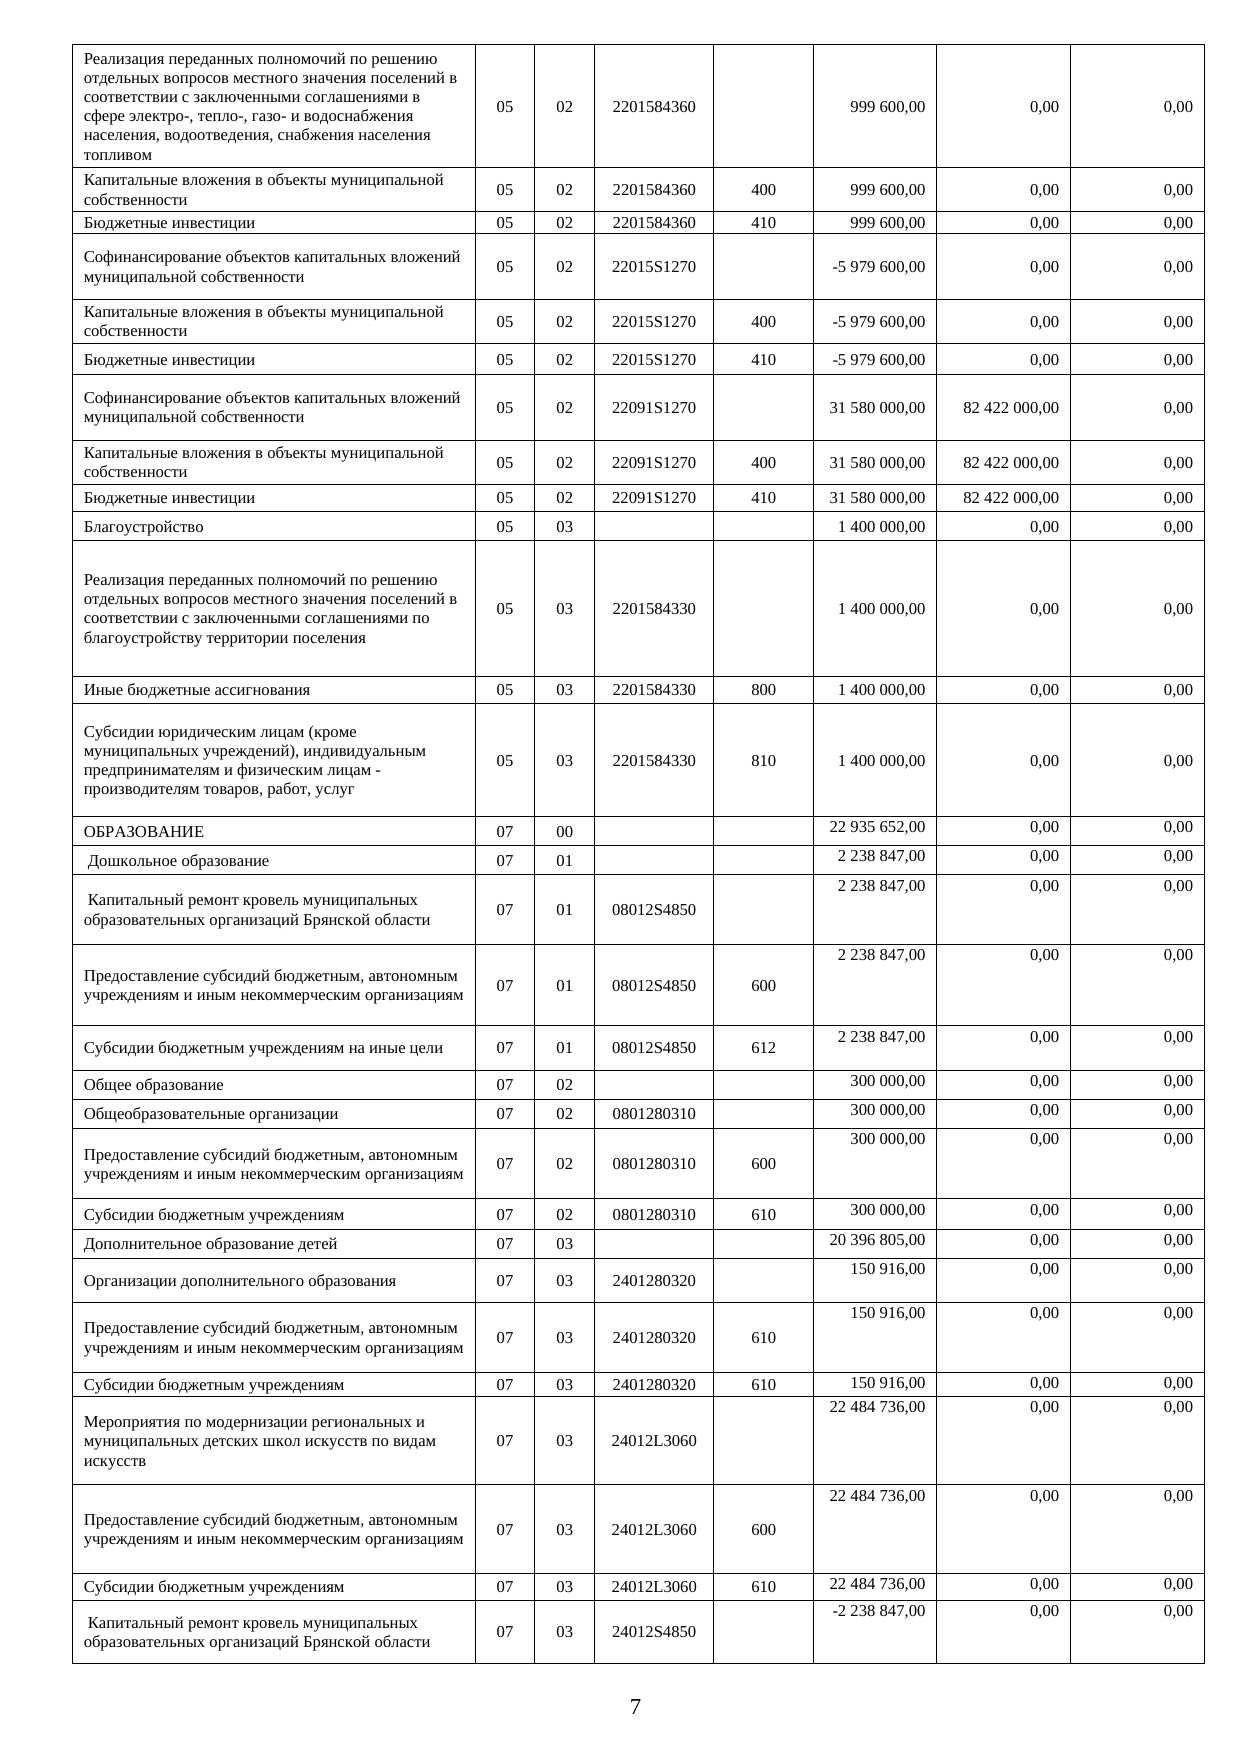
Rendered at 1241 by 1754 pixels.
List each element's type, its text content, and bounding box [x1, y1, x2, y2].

table_cell Капитальный ремонт кровель муниципальных образовательных организаций Брянской области [73, 1601, 475, 1663]
table_cell 400 [714, 168, 813, 211]
table_cell Предоставление субсидий бюджетным, автономным учреждениям и иным некоммерческим организациям [73, 1129, 475, 1198]
table_cell 2201584360 [595, 45, 713, 167]
table_cell 0,00 [1071, 817, 1204, 845]
table_cell 999 600,00 [814, 212, 936, 233]
table_cell 610 [714, 1574, 813, 1600]
table_cell 02 [535, 45, 594, 167]
table_cell 0,00 [1071, 1373, 1204, 1396]
table_cell 24012L3060 [595, 1485, 713, 1572]
table_cell 1 400 000,00 [814, 512, 936, 540]
table_cell 0,00 [937, 512, 1070, 540]
table_cell Предоставление субсидий бюджетным, автономным учреждениям и иным некоммерческим организациям [73, 1485, 475, 1572]
table_cell 01 [535, 846, 594, 874]
table_cell 0,00 [1071, 512, 1204, 540]
table_cell 0801280310 [595, 1199, 713, 1229]
table_cell ОБРАЗОВАНИЕ [73, 817, 475, 845]
table_cell 0,00 [1071, 1026, 1204, 1069]
table_cell 0,00 [937, 846, 1070, 874]
table_cell Предоставление субсидий бюджетным, автономным учреждениям и иным некоммерческим организациям [73, 945, 475, 1025]
table_cell 02 [535, 300, 594, 343]
table_cell 08012S4850 [595, 945, 713, 1025]
table_cell 2201584330 [595, 704, 713, 816]
table_cell 0,00 [937, 1100, 1070, 1128]
table_cell Бюджетные инвестиции [73, 344, 475, 373]
table_cell 07 [476, 1199, 534, 1229]
table_cell 03 [535, 541, 594, 676]
table_cell Субсидии юридическим лицам (кроме муниципальных учреждений), индивидуальным предпринимателям и физическим лицам - производителям товаров, работ, услуг [73, 704, 475, 816]
table_cell Предоставление субсидий бюджетным, автономным учреждениям и иным некоммерческим организациям [73, 1303, 475, 1372]
table_cell [714, 375, 813, 440]
table_cell 0,00 [1071, 300, 1204, 343]
table_cell 07 [476, 1303, 534, 1372]
table_cell [595, 512, 713, 540]
table_cell 07 [476, 817, 534, 845]
table_cell 1 400 000,00 [814, 677, 936, 703]
table_cell 0,00 [1071, 1230, 1204, 1258]
table_cell 03 [535, 677, 594, 703]
table_cell [714, 1259, 813, 1302]
table_cell 0,00 [1071, 45, 1204, 167]
table_cell 0,00 [937, 817, 1070, 845]
table_cell 82 422 000,00 [937, 441, 1070, 484]
table_cell 0,00 [1071, 1071, 1204, 1098]
table_cell 02 [535, 1071, 594, 1098]
table_cell 0,00 [1071, 1397, 1204, 1484]
table_cell 2201584360 [595, 168, 713, 211]
table_cell Субсидии бюджетным учреждениям [73, 1373, 475, 1396]
table_cell 0,00 [1071, 846, 1204, 874]
table_cell 22 484 736,00 [814, 1485, 936, 1572]
table_cell 31 580 000,00 [814, 441, 936, 484]
table_cell Благоустройство [73, 512, 475, 540]
table_cell 600 [714, 1485, 813, 1572]
table_cell 2 238 847,00 [814, 1026, 936, 1069]
table_cell 0,00 [937, 1574, 1070, 1600]
table_cell 0,00 [1071, 1303, 1204, 1372]
table_cell 0,00 [1071, 875, 1204, 943]
table_cell [714, 1100, 813, 1128]
table_cell 20 396 805,00 [814, 1230, 936, 1258]
table_cell 07 [476, 1601, 534, 1663]
table_cell Софинансирование объектов капитальных вложений муниципальной собственности [73, 375, 475, 440]
table_cell Общее образование [73, 1071, 475, 1098]
table_cell 300 000,00 [814, 1100, 936, 1128]
table_cell 03 [535, 1485, 594, 1572]
table_cell 0,00 [937, 1071, 1070, 1098]
table_cell 03 [535, 1574, 594, 1600]
table_cell 02 [535, 441, 594, 484]
table_cell 31 580 000,00 [814, 375, 936, 440]
table_cell 03 [535, 1397, 594, 1484]
table_cell 0,00 [937, 1199, 1070, 1229]
table_cell 410 [714, 344, 813, 373]
table_cell 24012L3060 [595, 1397, 713, 1484]
table_cell 0,00 [937, 212, 1070, 233]
table_cell 03 [535, 1303, 594, 1372]
table_cell 03 [535, 1373, 594, 1396]
table_cell 22091S1270 [595, 375, 713, 440]
table_cell 0,00 [1071, 234, 1204, 299]
table_cell [714, 875, 813, 943]
table_cell 22091S1270 [595, 441, 713, 484]
table_cell 410 [714, 212, 813, 233]
table_cell 07 [476, 1397, 534, 1484]
table_cell 0,00 [1071, 1100, 1204, 1128]
table_cell [714, 45, 813, 167]
table_cell 0,00 [937, 1373, 1070, 1396]
table_cell 31 580 000,00 [814, 485, 936, 511]
table_cell 05 [476, 541, 534, 676]
table_cell 82 422 000,00 [937, 485, 1070, 511]
table_cell 0,00 [937, 1303, 1070, 1372]
table_cell 01 [535, 875, 594, 943]
table_cell [714, 1071, 813, 1098]
table_cell 02 [535, 1100, 594, 1128]
table_cell [714, 1230, 813, 1258]
table_cell 150 916,00 [814, 1259, 936, 1302]
table_cell 0,00 [1071, 1574, 1204, 1600]
table_cell [714, 234, 813, 299]
table_cell 01 [535, 945, 594, 1025]
table_cell 0,00 [1071, 945, 1204, 1025]
table_cell Бюджетные инвестиции [73, 485, 475, 511]
table_cell 0,00 [1071, 1601, 1204, 1663]
table_cell 22 484 736,00 [814, 1574, 936, 1600]
table_cell [714, 846, 813, 874]
table_cell 0,00 [1071, 168, 1204, 211]
table_cell 0,00 [1071, 375, 1204, 440]
table_cell 300 000,00 [814, 1199, 936, 1229]
table_cell 07 [476, 846, 534, 874]
table_cell Капитальные вложения в объекты муниципальной собственности [73, 168, 475, 211]
table_cell 05 [476, 512, 534, 540]
table_cell 600 [714, 945, 813, 1025]
table_cell 22 935 652,00 [814, 817, 936, 845]
table_cell 0,00 [1071, 441, 1204, 484]
table_cell [714, 1397, 813, 1484]
table_cell 05 [476, 212, 534, 233]
table_cell 410 [714, 485, 813, 511]
table_cell 999 600,00 [814, 45, 936, 167]
table_cell 05 [476, 234, 534, 299]
table_cell 07 [476, 1100, 534, 1128]
table_cell 02 [535, 168, 594, 211]
table_cell 0,00 [1071, 677, 1204, 703]
table_cell [595, 817, 713, 845]
table_cell 00 [535, 817, 594, 845]
table_cell 150 916,00 [814, 1373, 936, 1396]
table_cell 03 [535, 704, 594, 816]
table_cell 1 400 000,00 [814, 541, 936, 676]
table_cell 612 [714, 1026, 813, 1069]
table_cell Общеобразовательные организации [73, 1100, 475, 1128]
table_cell 0801280310 [595, 1100, 713, 1128]
table_cell 07 [476, 875, 534, 943]
table_cell 0,00 [937, 45, 1070, 167]
table_cell 0,00 [1071, 1129, 1204, 1198]
table_cell Бюджетные инвестиции [73, 212, 475, 233]
table_cell 300 000,00 [814, 1071, 936, 1098]
table_cell 22015S1270 [595, 344, 713, 373]
table_cell -2 238 847,00 [814, 1601, 936, 1663]
table_cell [714, 817, 813, 845]
table_cell 0,00 [1071, 212, 1204, 233]
table_cell 0,00 [937, 1259, 1070, 1302]
table_cell 610 [714, 1373, 813, 1396]
table_cell 07 [476, 945, 534, 1025]
table_cell 0,00 [937, 945, 1070, 1025]
table_cell 2 238 847,00 [814, 846, 936, 874]
table_cell 24012S4850 [595, 1601, 713, 1663]
table_cell 03 [535, 1601, 594, 1663]
table_cell 400 [714, 441, 813, 484]
table_cell 07 [476, 1259, 534, 1302]
table_cell Дошкольное образование [73, 846, 475, 874]
table_cell 0,00 [1071, 1259, 1204, 1302]
table_cell 0,00 [937, 704, 1070, 816]
table_cell [714, 1601, 813, 1663]
table_cell 0,00 [1071, 1199, 1204, 1229]
table_cell 0,00 [1071, 485, 1204, 511]
table_cell -5 979 600,00 [814, 344, 936, 373]
table_cell 02 [535, 1129, 594, 1198]
table_cell Капитальный ремонт кровель муниципальных образовательных организаций Брянской области [73, 875, 475, 943]
table_cell 600 [714, 1129, 813, 1198]
table_cell 07 [476, 1026, 534, 1069]
table_cell 0,00 [937, 875, 1070, 943]
table_cell 05 [476, 300, 534, 343]
table_cell [714, 541, 813, 676]
table_cell 05 [476, 704, 534, 816]
table_cell 08012S4850 [595, 875, 713, 943]
table_cell Субсидии бюджетным учреждениям [73, 1574, 475, 1600]
table_cell 05 [476, 45, 534, 167]
table_cell 2 238 847,00 [814, 945, 936, 1025]
table_cell 0,00 [937, 300, 1070, 343]
table_cell [595, 1230, 713, 1258]
table_cell 2401280320 [595, 1303, 713, 1372]
table_cell 0,00 [937, 234, 1070, 299]
table_cell 02 [535, 375, 594, 440]
table_cell 2401280320 [595, 1259, 713, 1302]
table_cell 0,00 [937, 168, 1070, 211]
table_cell 400 [714, 300, 813, 343]
table_cell 05 [476, 441, 534, 484]
table_cell 82 422 000,00 [937, 375, 1070, 440]
table_cell -5 979 600,00 [814, 234, 936, 299]
table_cell 08012S4850 [595, 1026, 713, 1069]
table_cell 05 [476, 485, 534, 511]
table_cell Субсидии бюджетным учреждениям [73, 1199, 475, 1229]
table_cell [595, 1071, 713, 1098]
table_cell 0,00 [1071, 344, 1204, 373]
table_cell 22091S1270 [595, 485, 713, 511]
table_cell 0,00 [937, 677, 1070, 703]
table_cell 02 [535, 234, 594, 299]
table_cell 999 600,00 [814, 168, 936, 211]
table_cell 610 [714, 1199, 813, 1229]
table_cell 22 484 736,00 [814, 1397, 936, 1484]
table_cell 2201584360 [595, 212, 713, 233]
table_cell 0,00 [937, 1485, 1070, 1572]
table_cell 610 [714, 1303, 813, 1372]
table_cell 24012L3060 [595, 1574, 713, 1600]
table_cell 07 [476, 1574, 534, 1600]
table_cell 05 [476, 344, 534, 373]
table_cell 07 [476, 1129, 534, 1198]
table_cell Организации дополнительного образования [73, 1259, 475, 1302]
table_cell 0,00 [1071, 541, 1204, 676]
table_cell 02 [535, 1199, 594, 1229]
table_cell 02 [535, 344, 594, 373]
table_cell 0,00 [937, 1601, 1070, 1663]
table_cell 05 [476, 677, 534, 703]
table_cell 0,00 [937, 1026, 1070, 1069]
table_cell 0,00 [937, 541, 1070, 676]
table_cell 0,00 [937, 1230, 1070, 1258]
table_cell 05 [476, 375, 534, 440]
table_cell 02 [535, 212, 594, 233]
table_cell 2201584330 [595, 541, 713, 676]
table_cell Реализация переданных полномочий по решению отдельных вопросов местного значения поселений в соответствии с заключенными соглашениями в сфере электро-, тепло-, газо- и водоснабжения населения, водоотведения, снабжения населения топливом [73, 45, 475, 167]
table_cell 03 [535, 1230, 594, 1258]
table_cell 0,00 [1071, 1485, 1204, 1572]
table_cell 01 [535, 1026, 594, 1069]
table_cell [595, 846, 713, 874]
table_cell Капитальные вложения в объекты муниципальной собственности [73, 300, 475, 343]
table_cell 810 [714, 704, 813, 816]
table_cell 300 000,00 [814, 1129, 936, 1198]
table_cell 0,00 [937, 344, 1070, 373]
table_cell 150 916,00 [814, 1303, 936, 1372]
table_cell 0,00 [1071, 704, 1204, 816]
table_cell 2201584330 [595, 677, 713, 703]
table_cell 22015S1270 [595, 234, 713, 299]
table_cell 07 [476, 1230, 534, 1258]
table_cell Мероприятия по модернизации региональных и муниципальных детских школ искусств по видам искусств [73, 1397, 475, 1484]
table_cell 02 [535, 485, 594, 511]
table_cell 800 [714, 677, 813, 703]
table_cell 0801280310 [595, 1129, 713, 1198]
table_cell 2401280320 [595, 1373, 713, 1396]
table_cell Реализация переданных полномочий по решению отдельных вопросов местного значения поселений в соответствии с заключенными соглашениями по благоустройству территории поселения [73, 541, 475, 676]
table_cell 22015S1270 [595, 300, 713, 343]
table_cell -5 979 600,00 [814, 300, 936, 343]
table_cell 0,00 [937, 1397, 1070, 1484]
table_cell [714, 512, 813, 540]
table_cell 07 [476, 1373, 534, 1396]
table_cell 2 238 847,00 [814, 875, 936, 943]
table_cell Софинансирование объектов капитальных вложений муниципальной собственности [73, 234, 475, 299]
table_cell 1 400 000,00 [814, 704, 936, 816]
table_cell Капитальные вложения в объекты муниципальной собственности [73, 441, 475, 484]
table_cell 03 [535, 1259, 594, 1302]
table_cell 07 [476, 1485, 534, 1572]
table_cell Иные бюджетные ассигнования [73, 677, 475, 703]
table_cell 0,00 [937, 1129, 1070, 1198]
table_cell Дополнительное образование детей [73, 1230, 475, 1258]
table_cell 05 [476, 168, 534, 211]
table_cell 03 [535, 512, 594, 540]
table_cell 07 [476, 1071, 534, 1098]
table_cell Субсидии бюджетным учреждениям на иные цели [73, 1026, 475, 1069]
